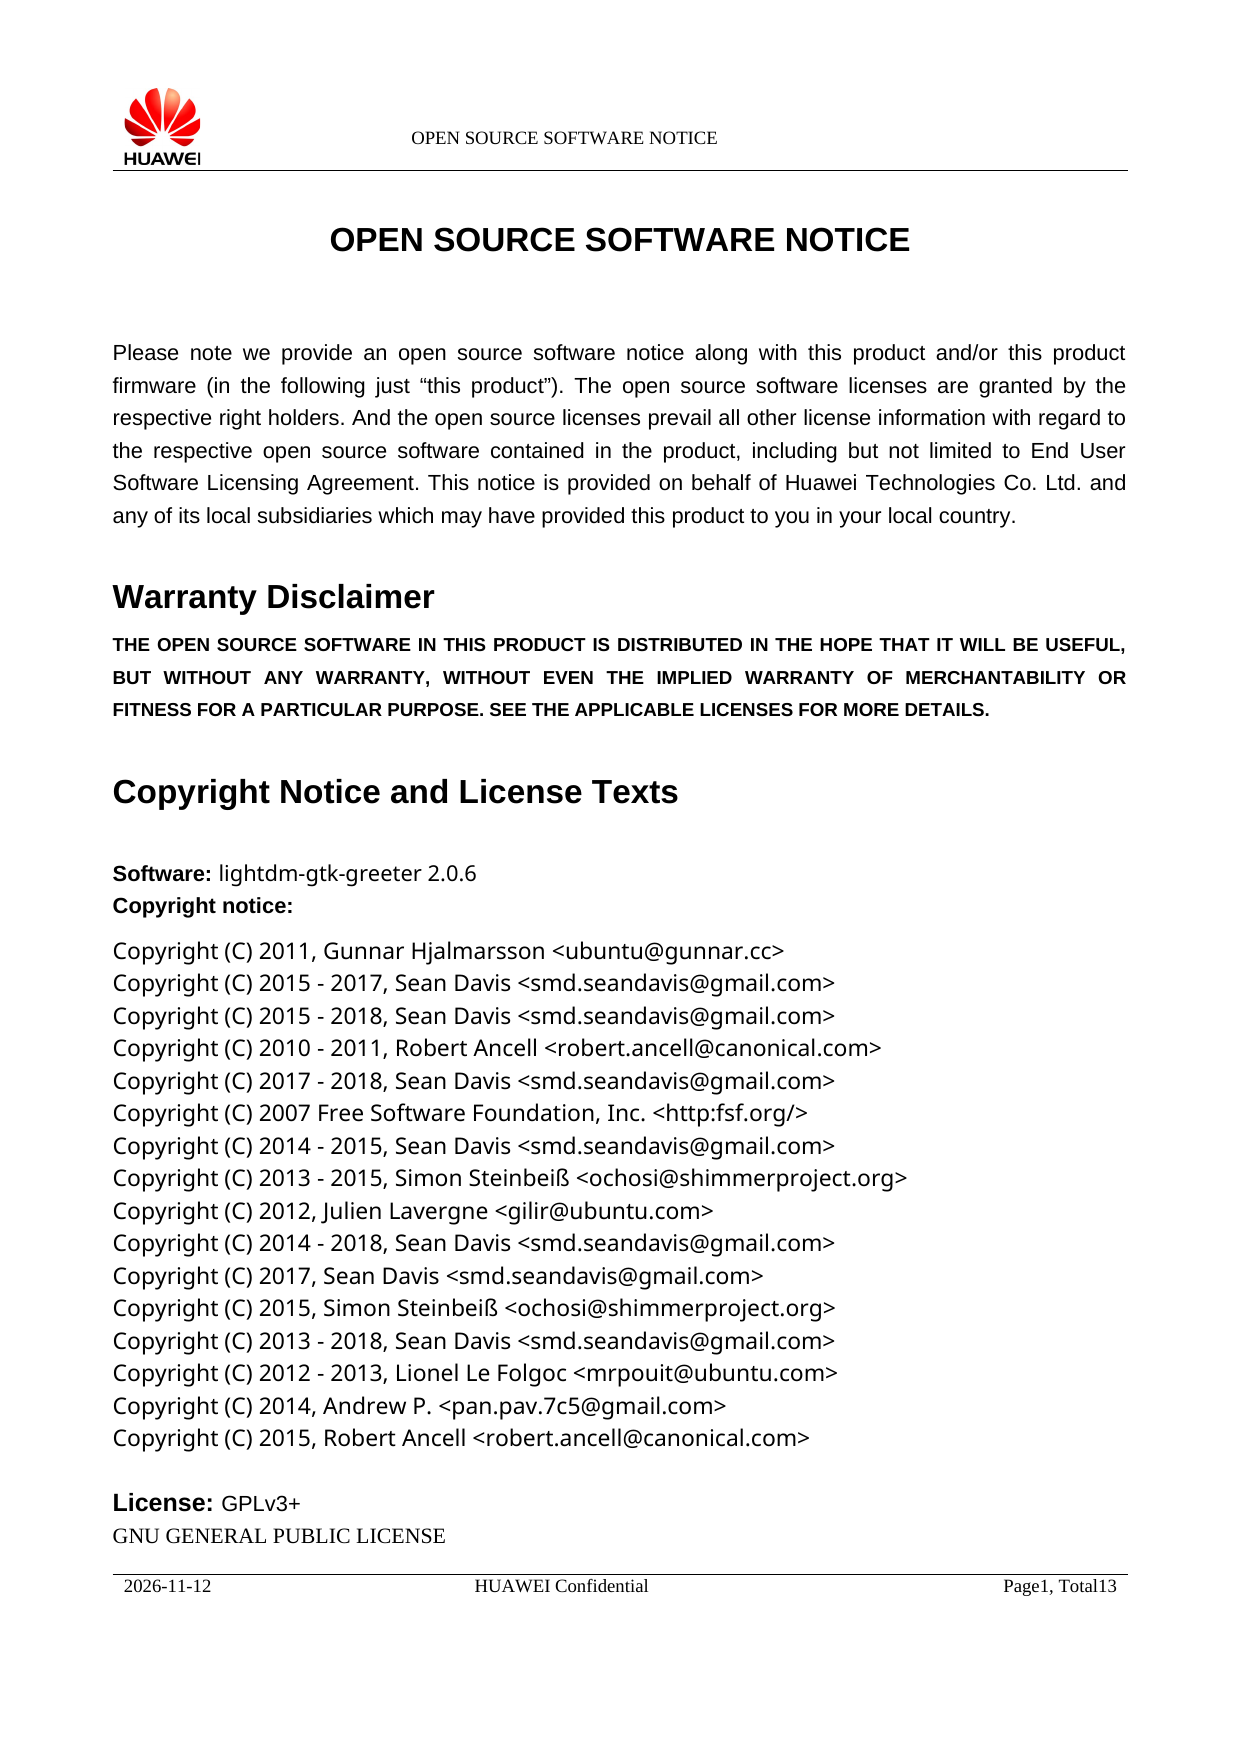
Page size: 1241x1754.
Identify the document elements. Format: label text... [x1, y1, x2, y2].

text Copyright (C) 2011, Gunnar Hjalmarsson <ubuntu@gunnar.cc> Copyright (C) 2015 - 2017, Sean Davis <smd.seandavis@gmail.com> Copyright (C) 2015 - 2018, Sean Davis <smd.seandavis@gmail.com> Copyright (C) 2010 - 2011, Robert Ancell <robert.ancell@canonical.com> Copyright (C) 2017 - 2018, Sean Davis <smd.seandavis@gmail.com> Copyright (C) 2007 Free Software Foundation, Inc. <http:fsf.org/> Copyright (C) 2014 - 2015, Sean Davis <smd.seandavis@gmail.com> Copyright (C) 2013 - 2015, Simon Steinbeiß <ochosi@shimmerproject.org> Copyright (C) 2012, Julien Lavergne <gilir@ubuntu.com> Copyright (C) 2014 - 2018, Sean Davis <smd.seandavis@gmail.com> Copyright (C) 2017, Sean Davis <smd.seandavis@gmail.com> Copyright (C) 2015, Simon Steinbeiß <ochosi@shimmerproject.org> Copyright (C) 2013 - 2018, Sean Davis <smd.seandavis@gmail.com> Copyright (C) 2012 - 2013, Lionel Le Folgoc <mrpouit@ubuntu.com> Copyright (C) 2014, Andrew P. <pan.pav.7c5@gmail.com> Copyright (C) 2015, Robert Ancell <robert.ancell@canonical.com> [112, 934, 1128, 1486]
text Copyright notice: [112, 889, 1128, 921]
text Warranty Disclaimer [112, 564, 1128, 629]
text OPEN SOURCE SOFTWARE NOTICE [112, 206, 1128, 271]
text The open source software in this product is distributed in the hope that it will be useful, but WITHOUT ANY WARRANTY, without even the implied warranty of MERCHANTABILITY or FITNESS FOR A PARTICULAR PURPOSE. See the applicable licenses for more details. [112, 629, 1128, 726]
text License: GPLv3+ [112, 1486, 1128, 1519]
text Copyright Notice and License Texts [112, 759, 1128, 824]
title Software: lightdm-gtk-greeter 2.0.6 [112, 856, 1128, 889]
text Please note we provide an open source software notice along with this product and/or this product firmware (in the following just “this product”). The open source software licenses are granted by the respective right holders. And the open source licenses prevail all other license information with regard to the respective open source software contained in the product, including but not limited to End User Software Licensing Agreement. This notice is provided on behalf of Huawei Technologies Co. Ltd. and any of its local subsidiaries which may have provided this product to you in your local country. [112, 336, 1128, 531]
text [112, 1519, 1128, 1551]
picture [124, 88, 201, 165]
